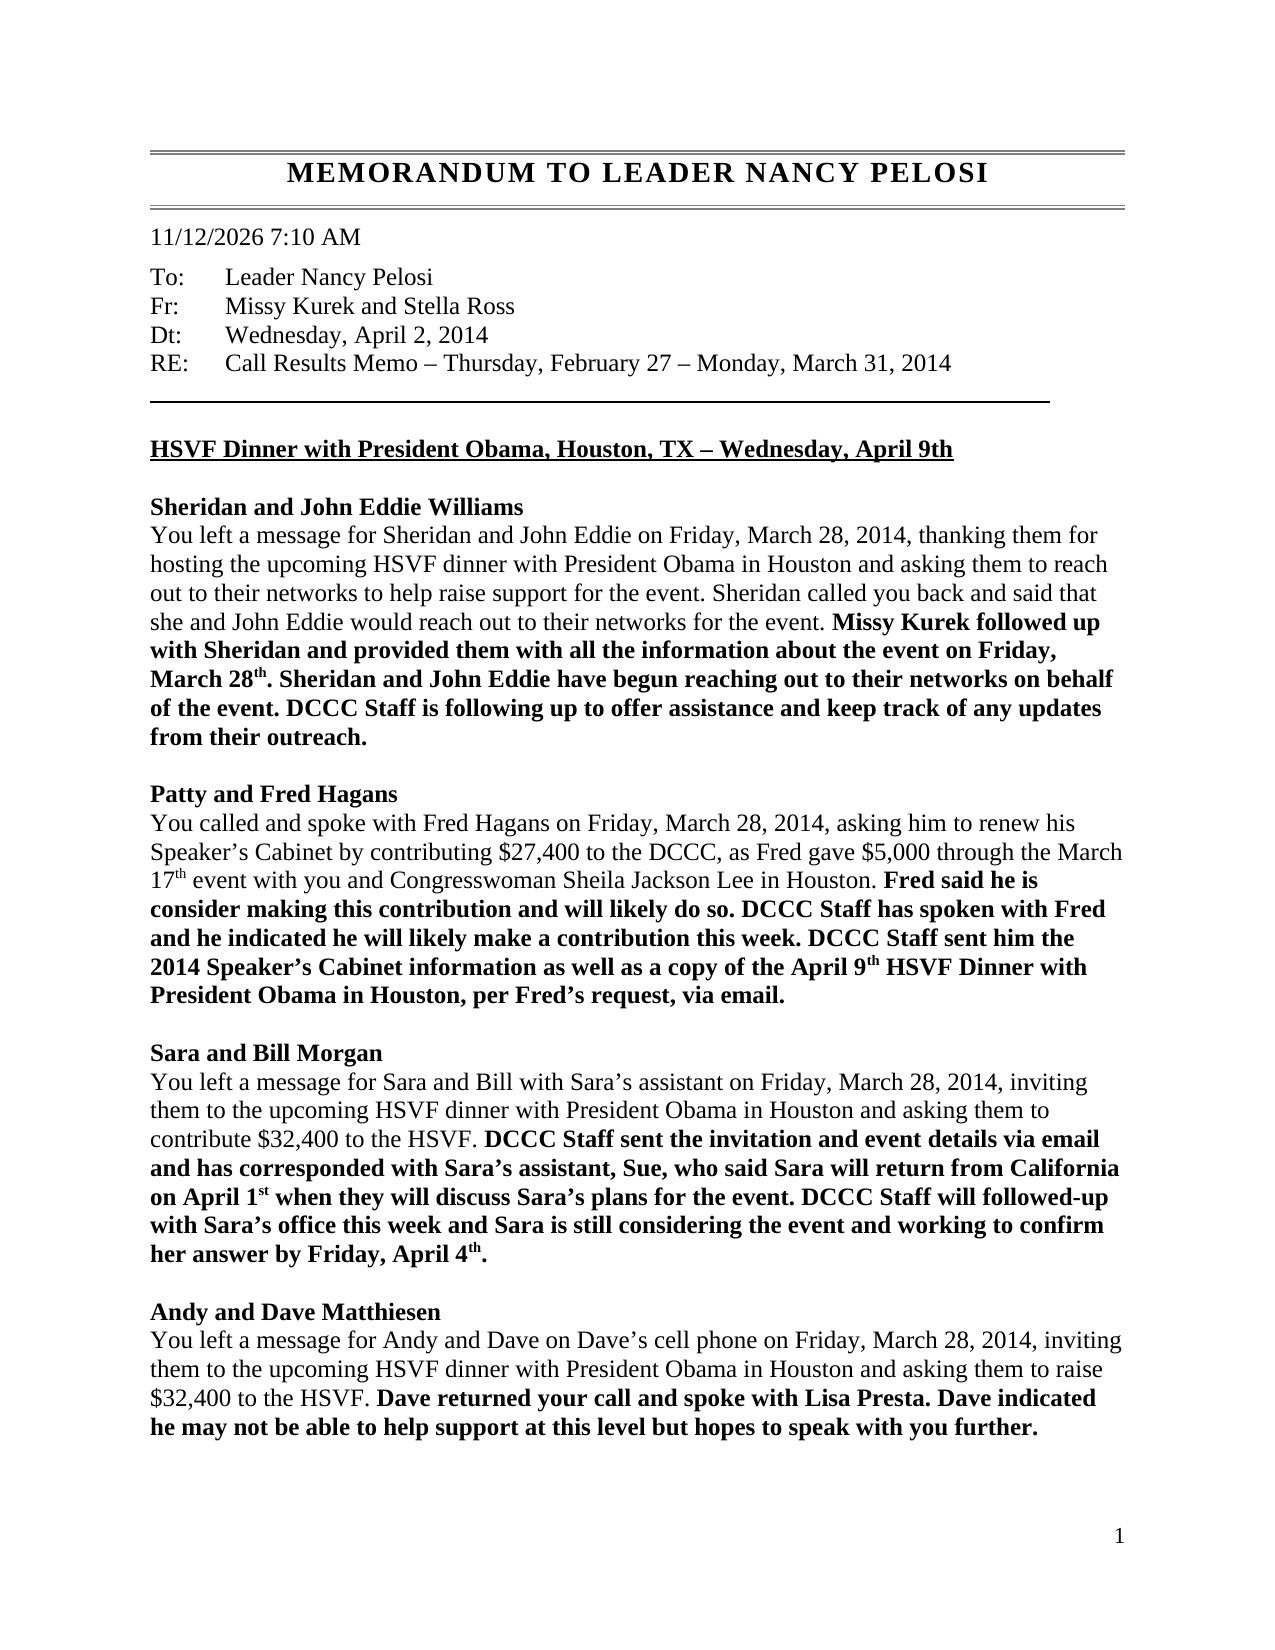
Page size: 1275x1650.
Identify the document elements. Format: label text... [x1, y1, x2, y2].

text Sheridan and John Eddie Williams [150, 492, 1125, 520]
text Sara and Bill Morgan [150, 1038, 1125, 1067]
text Patty and Fred Hagans [150, 779, 1125, 808]
text You called and spoke with Fred Hagans on Friday, March 28, 2014, asking him to renew his Speaker’s Cabinet by contributing $27,400 to the DCCC, as Fred gave $5,000 through the March 17th event with you and Congresswoman Sheila Jackson Lee in Houston. Fred said he is consider making this contribution and will likely do so. DCCC Staff has spoken with Fred and he indicated he will likely make a contribution this week. DCCC Staff sent him the 2014 Speaker’s Cabinet information as well as a copy of the April 9th HSVF Dinner with President Obama in Houston, per Fred’s request, via email. [150, 808, 1125, 1009]
text You left a message for Sara and Bill with Sara’s assistant on Friday, March 28, 2014, inviting them to the upcoming HSVF dinner with President Obama in Houston and asking them to contribute $32,400 to the HSVF. DCCC Staff sent the invitation and event details via email and has corresponded with Sara’s assistant, Sue, who said Sara will return from California on April 1st when they will discuss Sara’s plans for the event. DCCC Staff will followed-up with Sara’s office this week and Sara is still considering the event and working to confirm her answer by Friday, April 4th. [150, 1067, 1125, 1268]
text You left a message for Andy and Dave on Dave’s cell phone on Friday, March 28, 2014, inviting them to the upcoming HSVF dinner with President Obama in Houston and asking them to raise $32,400 to the HSVF. Dave returned your call and spoke with Lisa Presta. Dave indicated he may not be able to help support at this level but hopes to speak with you further. [150, 1325, 1125, 1440]
text You left a message for Sheridan and John Eddie on Friday, March 28, 2014, thanking them for hosting the upcoming HSVF dinner with President Obama in Houston and asking them to reach out to their networks to help raise support for the event. Sheridan called you back and said that she and John Eddie would reach out to their networks for the event. Missy Kurek followed up with Sheridan and provided them with all the information about the event on Friday, March 28th. Sheridan and John Eddie have begun reaching out to their networks on behalf of the event. DCCC Staff is following up to offer assistance and keep track of any updates from their outreach. [150, 520, 1125, 750]
text To: Leader Nancy Pelosi [150, 262, 1125, 291]
text HSVF Dinner with President Obama, Houston, TX – Wednesday, April 9th [150, 434, 1125, 463]
text Fr: Missy Kurek and Stella Ross [150, 291, 1125, 320]
text RE: Call Results Memo – Thursday, February 27 – Monday, March 31, 2014 [150, 348, 1125, 377]
text Andy and Dave Matthiesen [150, 1297, 1125, 1325]
text Dt: Wednesday, April 2, 2014 [150, 320, 1125, 348]
text 4/3/2014 1:43 PM [150, 222, 1125, 250]
text memorandum to Leader Nancy Pelosi [150, 155, 1125, 205]
